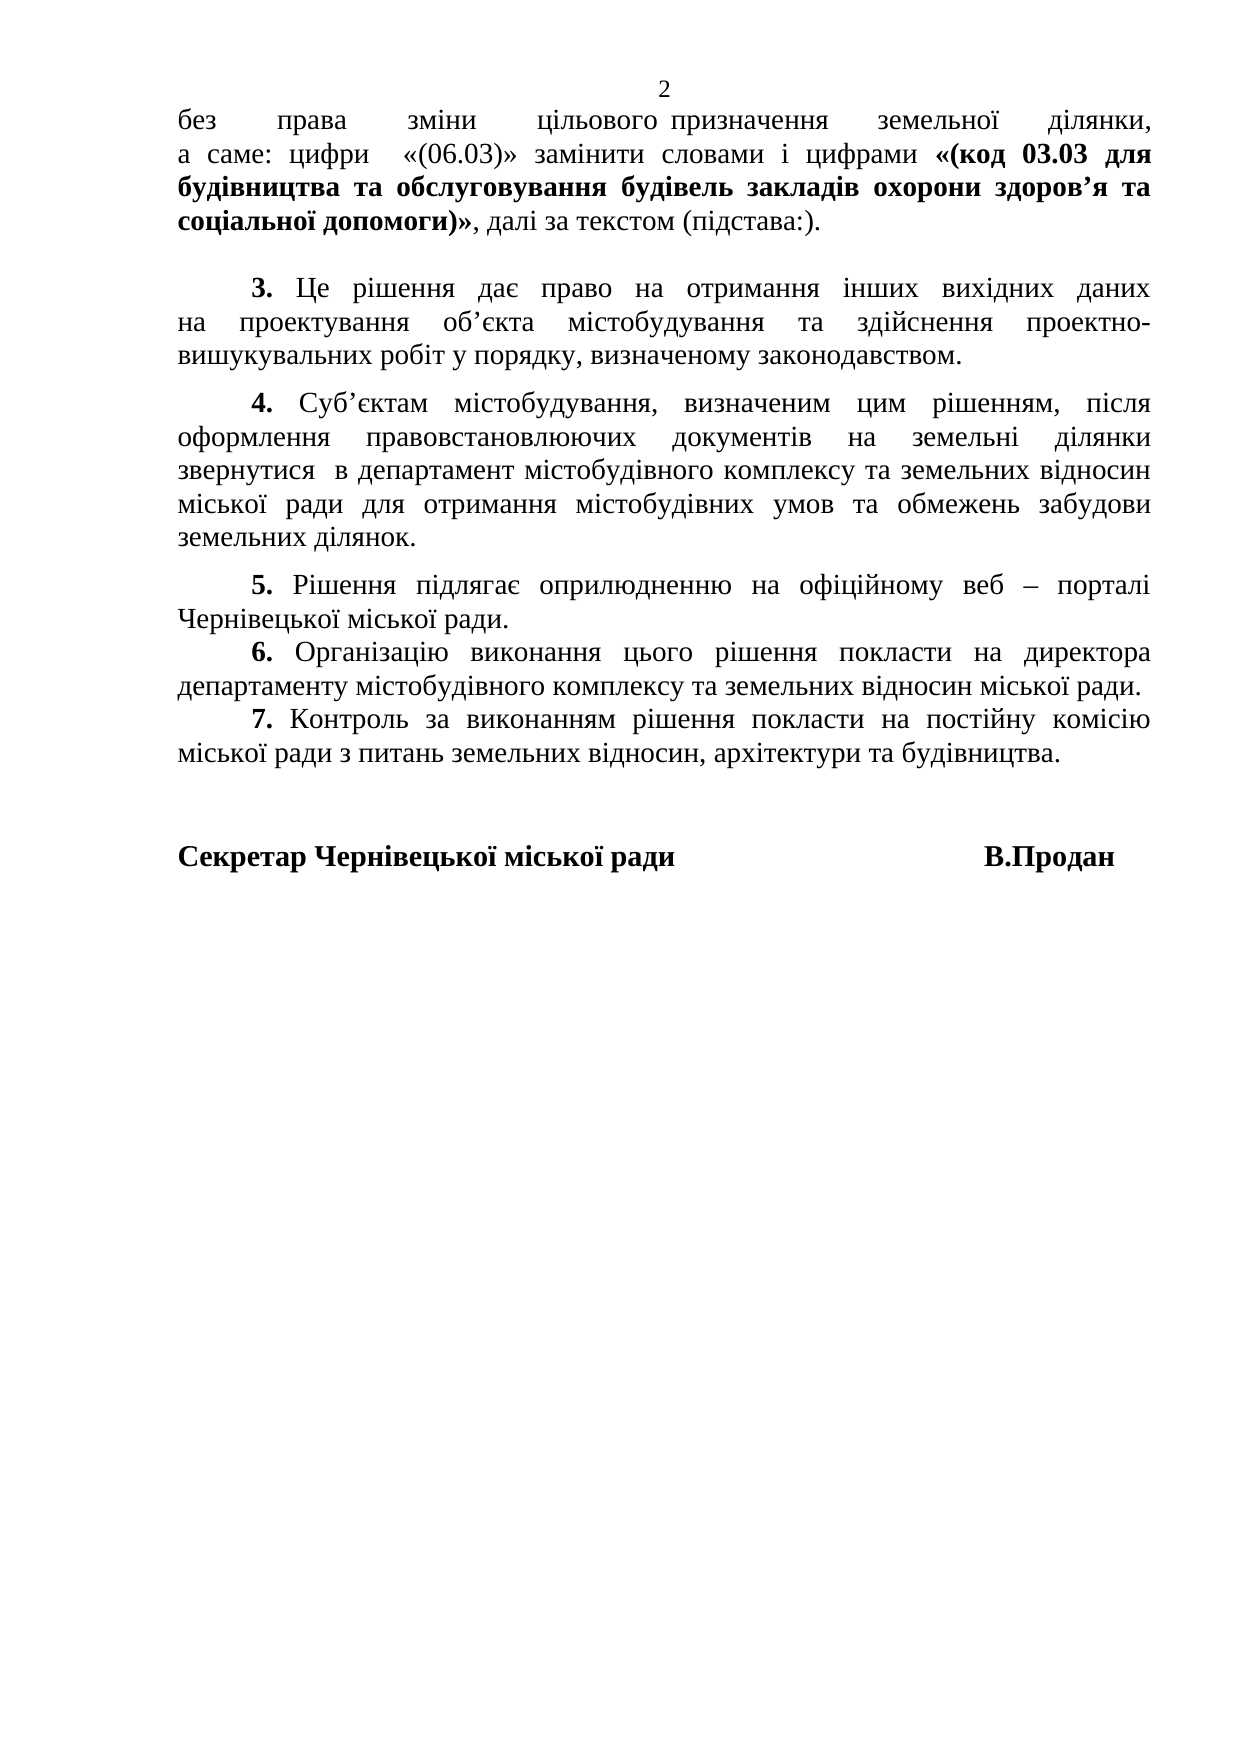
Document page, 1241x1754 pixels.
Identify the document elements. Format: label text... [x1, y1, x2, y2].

text 7. Контроль за виконанням рішення покласти на постійну комісію міської ради з питань земельних відносин, архітектури та будівництва. [177, 701, 1152, 768]
text 4. Суб’єктам містобудування, визначеним цим рішенням, після оформлення правовстановлюючих документів на земельні ділянки звернутися в департамент містобудівного комплексу та земельних відносин міської ради для отримання містобудівних умов та обмежень забудови земельних ділянок. [177, 385, 1152, 553]
text Секретар Чернівецької міської ради В.Продан [177, 838, 1152, 873]
text 3. Це рішення дає право на отримання інших вихідних даних на проектування об’єкта містобудування та здійснення проектно-вишукувальних робіт у порядку, визначеному законодавством. [177, 270, 1152, 371]
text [177, 102, 1152, 237]
text 5. Рішення підлягає оприлюдненню на офіційному веб – порталі Чернівецької міської ради. [177, 567, 1152, 634]
text 6. Організацію виконання цього рішення покласти на директора департаменту містобудівного комплексу та земельних відносин міської ради. [177, 634, 1152, 701]
